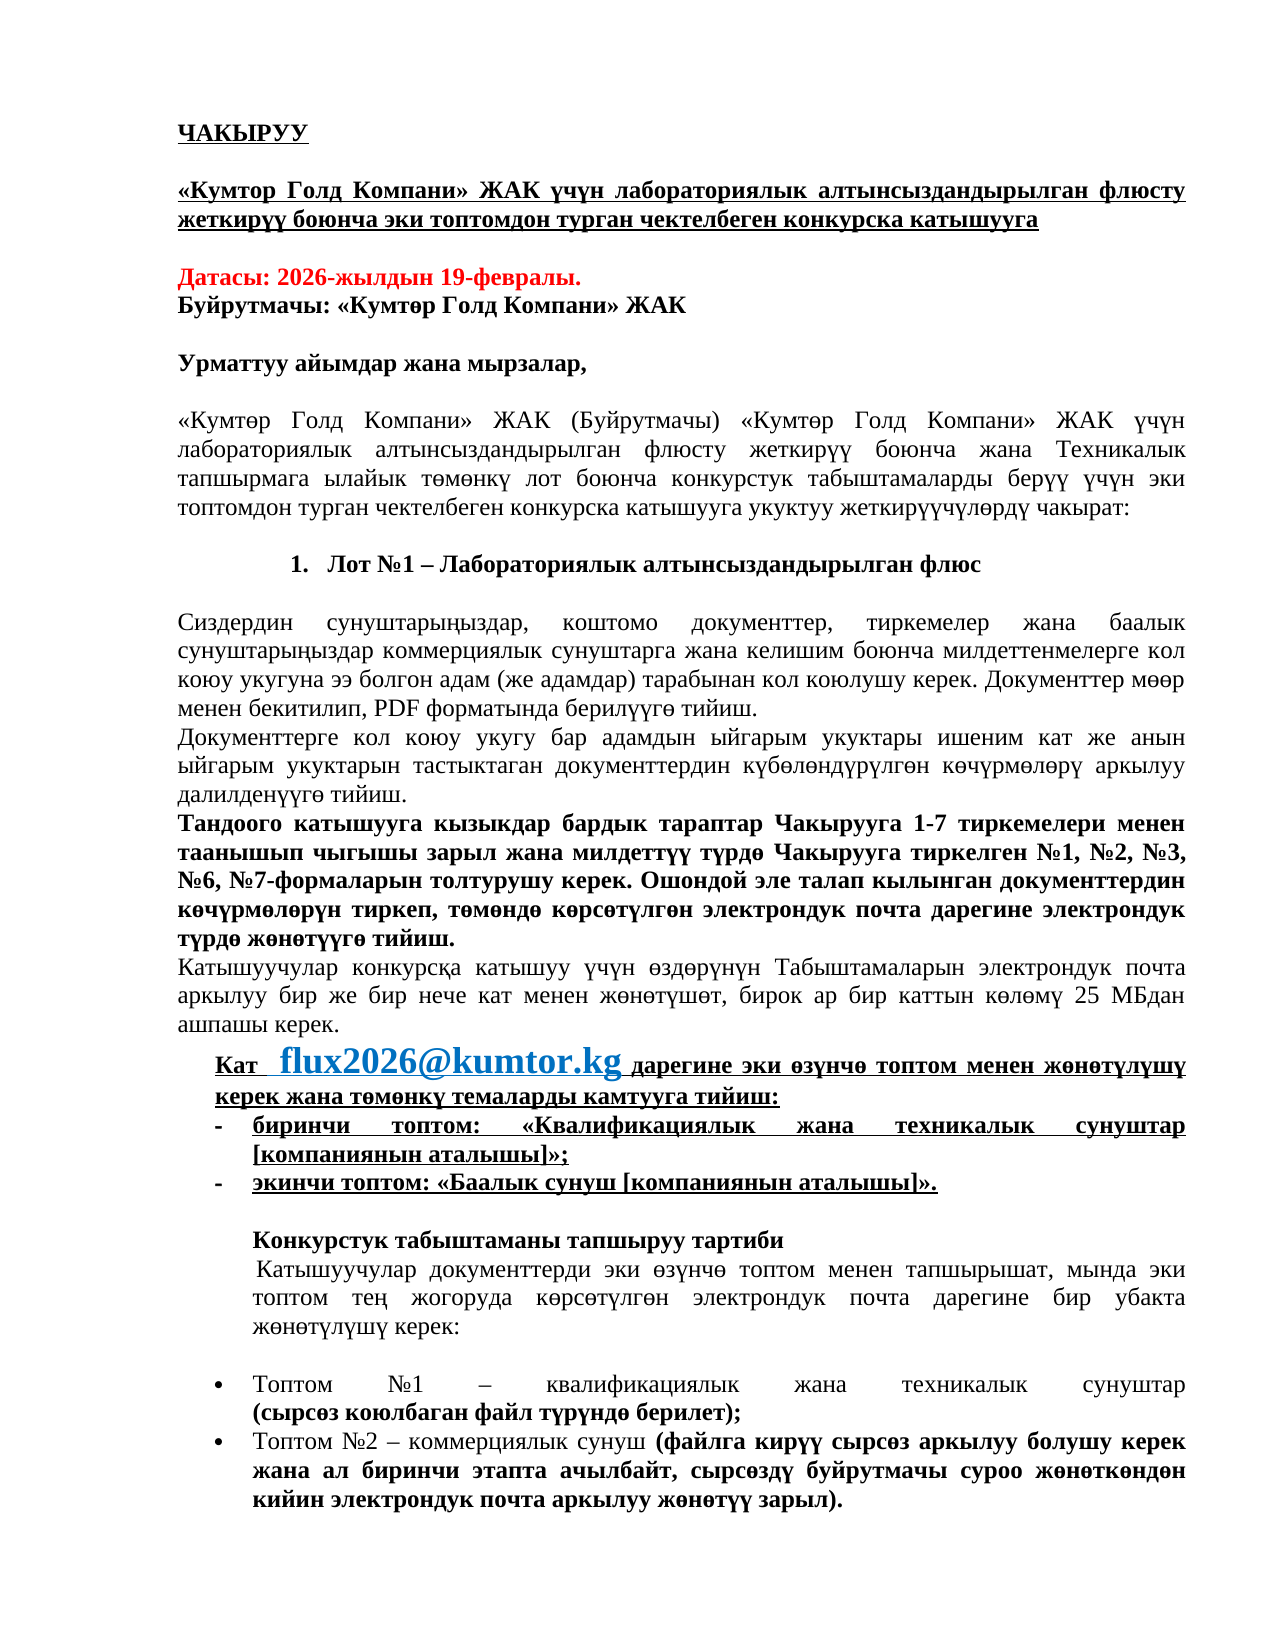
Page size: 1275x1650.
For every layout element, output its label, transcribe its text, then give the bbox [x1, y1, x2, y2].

list экинчи топтом: «Баалык сунуш [компаниянын аталышы]». [215, 1167, 1186, 1196]
text Датасы: 2026-жылдын 19-февралы. [177, 262, 1186, 291]
text ЧАКЫРУУ [177, 118, 1186, 147]
text Документтерге кол коюу укугу бар адамдын ыйгарым укуктары ишеним кат же анын ыйгарым укуктарын тастыктаган документтердин күбөлөндүрүлгөн көчүрмөлөрү аркылуу далилденүүгө тийиш. [177, 722, 1186, 808]
list Топтом №1 – квалификациялык жана техникалык сунуштар (сырсөз коюлбаган файл түрүндө берилет); [215, 1369, 1186, 1426]
list Лот №1 – Лабораториялык алтынсыздандырылган флюс [290, 549, 1186, 578]
text Кат flux2026@kumtor.kg дарегине эки өзүнчө топтом менен жөнөтүлүшү керек жана төмөнкү темаларды камтууга тийиш: [215, 1038, 1186, 1075]
text Конкурстук табыштаманы тапшыруу тартиби [252, 1225, 1186, 1254]
text Катышуучулар документтерди эки өзүнчө топтом менен тапшырышат, мында эки топтом тең жогоруда көрсөтүлгөн электрондук почта дарегине бир убакта жөнөтүлүшү керек: [243, 1254, 1186, 1340]
text Катышуучулар конкурсқа катышуу үчүн өздөрүнүн Табыштамаларын электрондук почта аркылуу бир же бир нече кат менен жөнөтүшөт, бирок ар бир каттын көлөмү 25 МБдан ашпашы керек. [177, 952, 1186, 1038]
list Топтом №2 – коммерциялык сунуш (файлга кирүү сырсөз аркылуу болушу керек жана ал биринчи этапта ачылбайт, сырсөздү буйрутмачы суроо жөнөткөндөн кийин электрондук почта аркылуу жөнөтүү зарыл). [215, 1426, 1186, 1512]
list биринчи топтом: «Квалификациялык жана техникалык сунуштар [компаниянын аталышы]»; [215, 1110, 1186, 1167]
text «Кумтор Голд Компани» ЖАК үчүн лабораториялык алтынсыздандырылган флюсту жеткирүү боюнча эки топтомдон турган чектелбеген конкурска катышууга [177, 176, 1186, 201]
text Кат flux2026@kumtor.kg дарегине эки өзүнчө топтом менен жөнөтүлүшү керек жана төмөнкү темаларды камтууга тийиш: [215, 1076, 1186, 1110]
text Урматтуу айымдар жана мырзалар, [177, 348, 1186, 377]
text «Кумтөр Голд Компани» ЖАК (Буйрутмачы) «Кумтөр Голд Компани» ЖАК үчүн лабораториялык алтынсыздандырылган флюсту жеткирүү боюнча жана Техникалык тапшырмага ылайык төмөнкү лот боюнча конкурстук табыштамаларды берүү үчүн эки топтомдон турган чектелбеген конкурска катышууга укуктуу жеткирүүчүлөрдү чакырат: [177, 406, 1186, 521]
text Сиздердин сунуштарыңыздар, коштомо документтер, тиркемелер жана баалык сунуштарыңыздар коммерциялык сунуштарга жана келишим боюнча милдеттенмелерге кол коюу укугуна ээ болгон адам (же адамдар) тарабынан кол коюлушу керек. Документтер мөөр менен бекитилип, PDF форматында берилүүгө тийиш. [177, 607, 1186, 722]
text Буйрутмачы: «Кумтөр Голд Компани» ЖАК [177, 291, 1186, 319]
text «Кумтор Голд Компани» ЖАК үчүн лабораториялык алтынсыздандырылган флюсту жеткирүү боюнча эки топтомдон турган чектелбеген конкурска катышууга [177, 202, 1186, 233]
text Тандоого катышууга кызыкдар бардык тараптар Чакырууга 1-7 тиркемелери менен таанышып чыгышы зарыл жана милдеттүү түрдө Чакырууга тиркелген №1, №2, №3, №6, №7-формаларын толтурушу керек. Ошондой эле талап кылынган документтердин көчүрмөлөрүн тиркеп, төмөндө көрсөтүлгөн электрондук почта дарегине электрондук түрдө жөнөтүүгө тийиш. [177, 808, 1186, 952]
